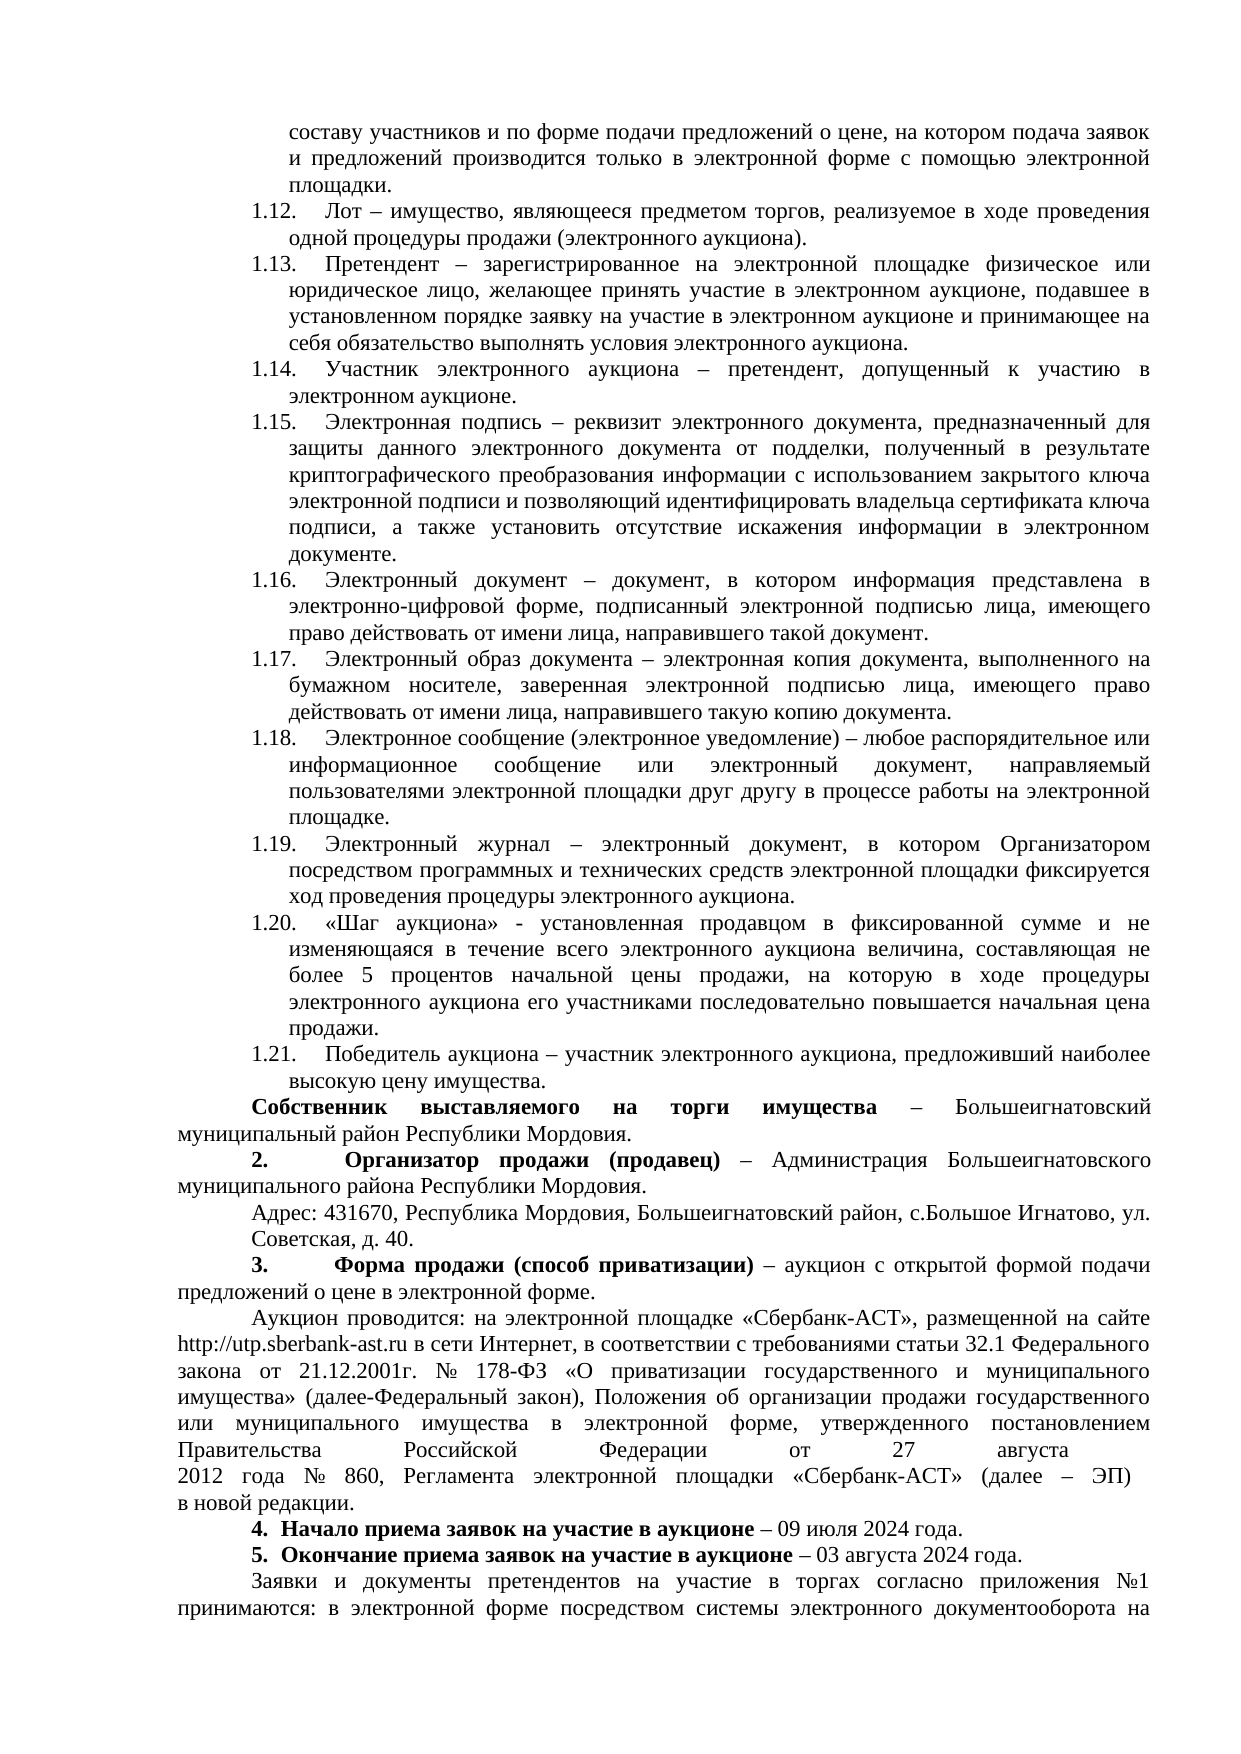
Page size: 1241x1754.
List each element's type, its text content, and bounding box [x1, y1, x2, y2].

list Электронный документ – документ, в котором информация представлена в электронно-цифровой форме, подписанный электронной подписью лица, имеющего право действовать от имени лица, направившего такой документ. [251, 566, 1152, 645]
list Электронный журнал – электронный документ, в котором Организатором посредством программных и технических средств электронной площадки фиксируется ход проведения процедуры электронного аукциона. [251, 830, 1152, 909]
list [251, 118, 1152, 197]
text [177, 1568, 1152, 1620]
text Аукцион проводится: на электронной площадке «Сбербанк-АСТ», размещенной на сайте http://utp.sberbank-ast.ru в сети Интернет, в соответствии с требованиями статьи 32.1 Федерального закона от 21.12.2001г. № 178-ФЗ «О приватизации государственного и муниципального имущества» (далее-Федеральный закон), Положения об организации продажи государственного или муниципального имущества в электронной форме, утвержденного постановлением Правительства Российской Федерации от 27 августа 2012 года № 860, Регламента электронной площадки «Сбербанк-АСТ» (далее – ЭП) в новой редакции. [177, 1304, 1152, 1515]
list «Шаг аукциона» - установленная продавцом в фиксированной сумме и не изменяющаяся в течение всего электронного аукциона величина, составляющая не более 5 процентов начальной цены продажи, на которую в ходе процедуры электронного аукциона его участниками последовательно повышается начальная цена продажи. [251, 909, 1152, 1041]
list Начало приема заявок на участие в аукционе – 09 июля 2024 года. [177, 1515, 1152, 1541]
list Организатор продажи (продавец) – Администрация Большеигнатовского муниципального района Республики Мордовия. [177, 1146, 1152, 1199]
list Претендент – зарегистрированное на электронной площадке физическое или юридическое лицо, желающее принять участие в электронном аукционе, подавшее в установленном порядке заявку на участие в электронном аукционе и принимающее на себя обязательство выполнять условия электронного аукциона. [251, 250, 1152, 355]
list Лот – имущество, являющееся предметом торгов, реализуемое в ходе проведения одной процедуры продажи (электронного аукциона). [251, 197, 1152, 250]
list Форма продажи (способ приватизации) – аукцион с открытой формой подачи предложений о цене в электронной форме. [177, 1251, 1152, 1304]
list Участник электронного аукциона – претендент, допущенный к участию в электронном аукционе. [251, 355, 1152, 408]
text Адрес: 431670, Республика Мордовия, Большеигнатовский район, с.Большое Игнатово, ул. Советская, д. 40. [251, 1199, 1152, 1251]
text Собственник выставляемого на торги имущества – Большеигнатовский муниципальный район Республики Мордовия. [177, 1093, 1152, 1146]
list Электронная подпись – реквизит электронного документа, предназначенный для защиты данного электронного документа от подделки, полученный в результате криптографического преобразования информации с использованием закрытого ключа электронной подписи и позволяющий идентифицировать владельца сертификата ключа подписи, а также установить отсутствие искажения информации в электронном документе. [251, 408, 1152, 566]
list Окончание приема заявок на участие в аукционе – 03 августа 2024 года. [177, 1541, 1152, 1568]
list Электронное сообщение (электронное уведомление) – любое распорядительное или информационное сообщение или электронный документ, направляемый пользователями электронной площадки друг другу в процессе работы на электронной площадке. [251, 724, 1152, 830]
list Электронный образ документа – электронная копия документа, выполненного на бумажном носителе, заверенная электронной подписью лица, имеющего право действовать от имени лица, направившего такую копию документа. [251, 645, 1152, 724]
list Победитель аукциона – участник электронного аукциона, предложивший наиболее высокую цену имущества. [251, 1041, 1152, 1093]
